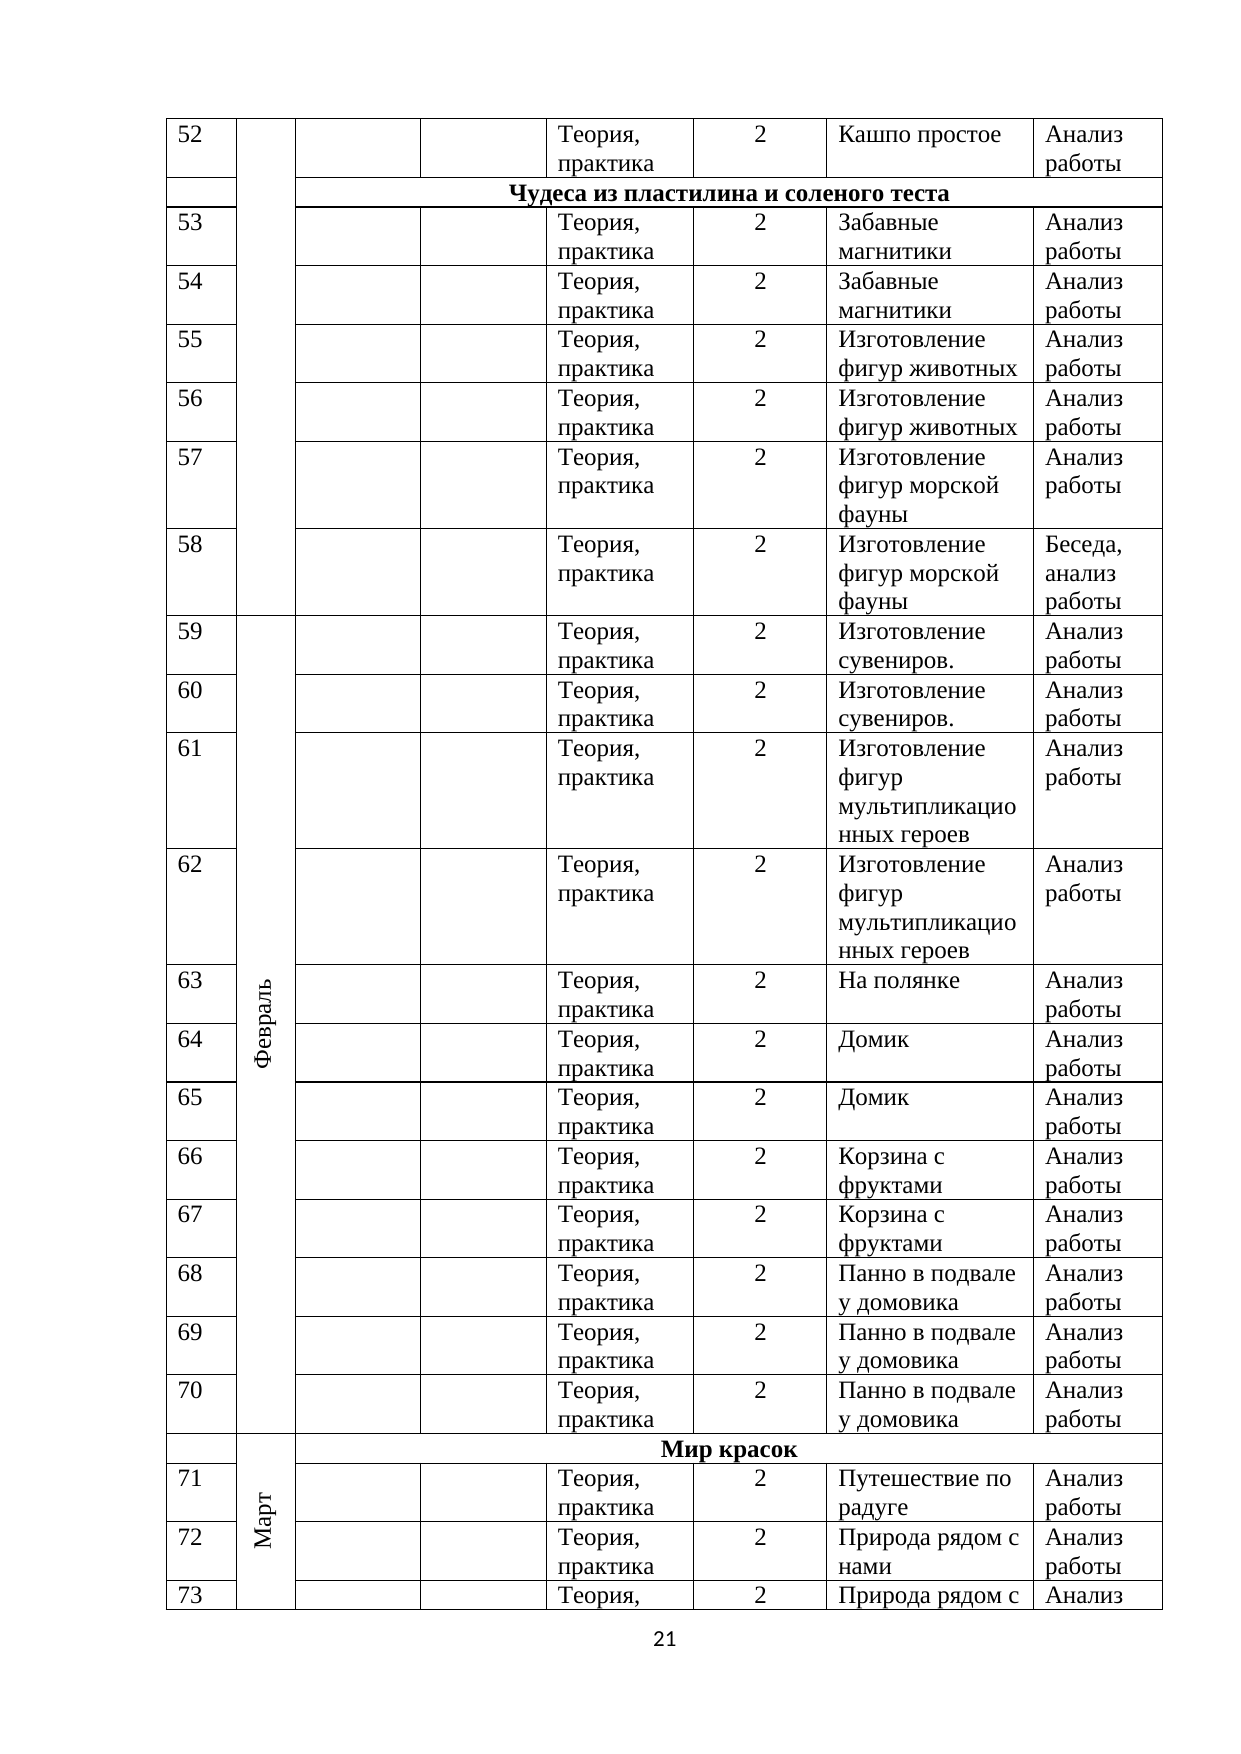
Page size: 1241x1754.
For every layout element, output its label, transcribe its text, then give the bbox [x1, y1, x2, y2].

table_cell Теория, практика [547, 616, 693, 674]
table_cell 59 [167, 616, 236, 674]
table_cell 2 [694, 1464, 826, 1521]
table_cell [421, 442, 546, 528]
table_cell 2 [694, 1375, 826, 1433]
table_cell Анализ работы [1034, 733, 1162, 848]
table_cell [296, 383, 420, 441]
table_cell Забавные магнитики [827, 266, 1033, 323]
table_cell Анализ работы [1034, 1141, 1162, 1198]
table_cell Анализ работы [1034, 1464, 1162, 1521]
table_cell Анализ работы [1034, 383, 1162, 441]
table_cell Теория, практика [547, 119, 693, 177]
table_cell [167, 1434, 236, 1462]
table_cell 2 [694, 1522, 826, 1579]
table_cell Теория, практика [547, 675, 693, 732]
table_cell Корзина с фруктами [827, 1200, 1033, 1257]
table_cell Панно в подвале у домовика [827, 1258, 1033, 1316]
table_cell Теория, практика [547, 733, 693, 848]
table_cell Анализ работы [1034, 1522, 1162, 1579]
table_cell Путешествие по радуге [827, 1464, 1033, 1521]
table_cell Мир красок [296, 1434, 1162, 1462]
table_cell [421, 1317, 546, 1374]
table_cell Анализ работы [1034, 442, 1162, 528]
table_cell Панно в подвале у домовика [827, 1317, 1033, 1374]
table_cell Февраль [237, 616, 295, 1433]
table_cell Теория, практика [547, 1375, 693, 1433]
table_cell Анализ работы [1034, 1258, 1162, 1316]
table_cell Теория, практика [547, 266, 693, 323]
table_cell Домик [827, 1024, 1033, 1081]
table_cell [421, 383, 546, 441]
table_cell Изготовление фигур мультипликационных героев [827, 733, 1033, 848]
table_cell Теория, практика [547, 1522, 693, 1579]
table_cell 2 [694, 529, 826, 615]
table_cell 64 [167, 1024, 236, 1081]
table_cell 2 [694, 325, 826, 382]
table_cell [421, 1083, 546, 1140]
table_cell Изготовление фигур животных [827, 383, 1033, 441]
table_cell Панно в подвале у домовика [827, 1375, 1033, 1433]
table_cell 61 [167, 733, 236, 848]
table_cell 73 [167, 1581, 236, 1609]
table_cell [296, 1317, 420, 1374]
table_cell [421, 1522, 546, 1579]
table_cell [167, 178, 236, 206]
table_cell 2 [694, 1317, 826, 1374]
table_cell Изготовление фигур морской фауны [827, 442, 1033, 528]
table_cell [421, 119, 546, 177]
table_cell 2 [694, 849, 826, 964]
table_cell [421, 965, 546, 1023]
table_cell 2 [694, 442, 826, 528]
table_cell [421, 849, 546, 964]
table_cell Анализ работы [1034, 1317, 1162, 1374]
table_cell [296, 616, 420, 674]
table_cell [296, 442, 420, 528]
table_cell Теория, практика [547, 849, 693, 964]
table_cell 2 [694, 733, 826, 848]
table_cell [296, 1375, 420, 1433]
table_cell 62 [167, 849, 236, 964]
table_cell Анализ работы [1034, 965, 1162, 1023]
table_cell 68 [167, 1258, 236, 1316]
table_cell [296, 1200, 420, 1257]
table_cell 2 [694, 266, 826, 323]
table_cell Теория, практика [547, 1581, 693, 1609]
table_cell [296, 1024, 420, 1081]
table_cell [421, 266, 546, 323]
table_cell Теория, практика [547, 1083, 693, 1140]
table_cell 63 [167, 965, 236, 1023]
table_cell [421, 616, 546, 674]
table_cell [296, 1522, 420, 1579]
table_cell Анализ работы [1034, 325, 1162, 382]
table_cell Теория, практика [547, 208, 693, 265]
table_cell [296, 1581, 420, 1609]
table_cell 2 [694, 119, 826, 177]
table_cell Анализ работы [1034, 1024, 1162, 1081]
table_cell [421, 733, 546, 848]
table_cell [296, 119, 420, 177]
table_cell 2 [694, 1141, 826, 1198]
table_cell Анализ работы [1034, 616, 1162, 674]
table_cell 55 [167, 325, 236, 382]
table_cell [296, 675, 420, 732]
table_cell [421, 1024, 546, 1081]
table_cell 2 [694, 1258, 826, 1316]
table_cell 60 [167, 675, 236, 732]
table_cell Изготовление сувениров. [827, 616, 1033, 674]
table_cell Анализ работы [1034, 1200, 1162, 1257]
table_cell 2 [694, 383, 826, 441]
table_cell Март [237, 1434, 295, 1609]
table_cell Анализ работы [1034, 119, 1162, 177]
table_cell Теория, практика [547, 383, 693, 441]
table_cell 53 [167, 208, 236, 265]
table_cell [296, 529, 420, 615]
table_cell Теория, практика [547, 442, 693, 528]
table_cell Изготовление фигур животных [827, 325, 1033, 382]
table_cell [296, 1464, 420, 1521]
table_cell 65 [167, 1083, 236, 1140]
table_cell [296, 733, 420, 848]
table_cell 58 [167, 529, 236, 615]
table_cell 54 [167, 266, 236, 323]
table_cell 2 [694, 1200, 826, 1257]
table_cell Изготовление сувениров. [827, 675, 1033, 732]
table_cell [421, 1581, 546, 1609]
table_cell 2 [694, 965, 826, 1023]
table_cell Анализ работы [1034, 1581, 1162, 1609]
table_cell 2 [694, 616, 826, 674]
table_cell Анализ работы [1034, 675, 1162, 732]
table_cell [296, 1258, 420, 1316]
table_cell [421, 1464, 546, 1521]
table_cell 71 [167, 1464, 236, 1521]
table_cell [296, 1141, 420, 1198]
table_cell Изготовление фигур морской фауны [827, 529, 1033, 615]
table_cell Природа рядом с нами [827, 1522, 1033, 1579]
table_cell Анализ работы [1034, 266, 1162, 323]
table_cell Теория, практика [547, 1464, 693, 1521]
table_cell [421, 675, 546, 732]
table_cell [421, 1375, 546, 1433]
table_cell Корзина с фруктами [827, 1141, 1033, 1198]
table_cell 2 [694, 1024, 826, 1081]
table_cell 2 [694, 208, 826, 265]
table_cell 2 [694, 1581, 826, 1609]
table_cell Анализ работы [1034, 208, 1162, 265]
table_cell Домик [827, 1083, 1033, 1140]
table_cell [296, 208, 420, 265]
table_cell Изготовление фигур мультипликационных героев [827, 849, 1033, 964]
table_cell 69 [167, 1317, 236, 1374]
table_cell 72 [167, 1522, 236, 1579]
table_cell Теория, практика [547, 1141, 693, 1198]
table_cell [827, 1581, 1033, 1609]
table_cell [296, 266, 420, 323]
table_cell 57 [167, 442, 236, 528]
table_cell 2 [694, 675, 826, 732]
table_cell Анализ работы [1034, 849, 1162, 964]
table_cell 2 [694, 1083, 826, 1140]
table_cell 56 [167, 383, 236, 441]
table_cell Теория, практика [547, 1024, 693, 1081]
table_cell На полянке [827, 965, 1033, 1023]
table_cell [421, 1200, 546, 1257]
table_cell [296, 965, 420, 1023]
table_cell [421, 208, 546, 265]
table_cell Забавные магнитики [827, 208, 1033, 265]
table_cell Теория, практика [547, 325, 693, 382]
table_cell Теория, практика [547, 1317, 693, 1374]
table_cell [296, 1083, 420, 1140]
table_cell [421, 1258, 546, 1316]
table_cell [421, 529, 546, 615]
table_cell 52 [167, 119, 236, 177]
table_cell Анализ работы [1034, 1375, 1162, 1433]
table_cell 66 [167, 1141, 236, 1198]
table_cell Анализ работы [1034, 1083, 1162, 1140]
table_cell 67 [167, 1200, 236, 1257]
table_cell [421, 325, 546, 382]
table_cell Беседа, анализ работы [1034, 529, 1162, 615]
table_cell [296, 849, 420, 964]
table_cell Теория, практика [547, 1258, 693, 1316]
table_cell Теория, практика [547, 965, 693, 1023]
table_cell [421, 1141, 546, 1198]
table_cell Чудеса из пластилина и соленого теста [296, 178, 1162, 206]
table_cell Кашпо простое [827, 119, 1033, 177]
table_cell Теория, практика [547, 1200, 693, 1257]
table_cell 70 [167, 1375, 236, 1433]
table_cell [296, 325, 420, 382]
table_cell Теория, практика [547, 529, 693, 615]
